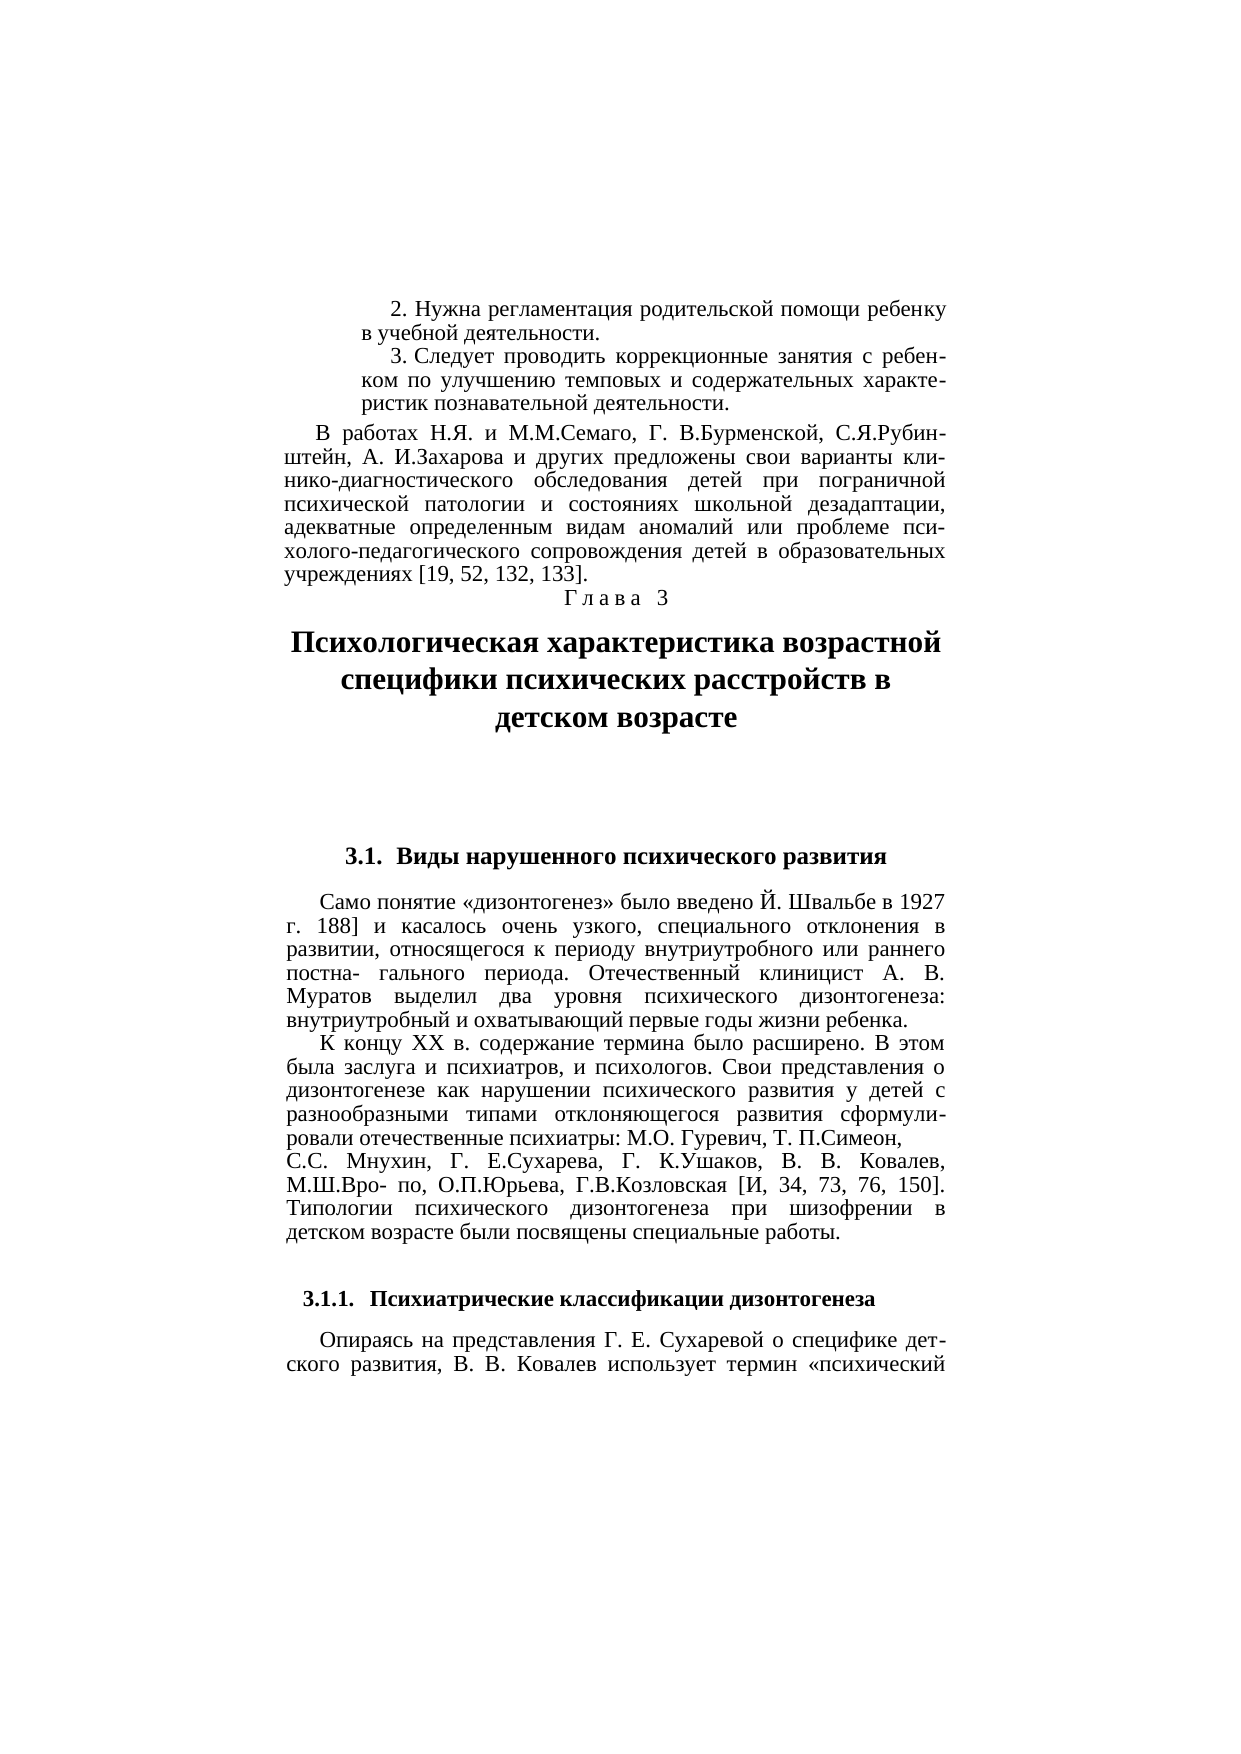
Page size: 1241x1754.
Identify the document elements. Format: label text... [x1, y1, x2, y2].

text Глава 3 [284, 587, 948, 609]
list Психиатрические классификации дизонтогенеза [303, 1288, 948, 1311]
list Виды нарушенного психического развития [284, 844, 948, 869]
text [286, 1329, 946, 1376]
text Само понятие «дизонтогенез» было введено Й. Швальбе в 1927 г. 188] и касалось очень узкого, специального отклонения в развитии, относящегося к периоду внутриутробного или раннего постна- гального периода. Отечественный клиницист А. В. Муратов выделил два уровня психического дизонтогенеза: внутриутробный и охватывающий первые годы жизни ребенка. [286, 891, 946, 1032]
text С.С. Мнухин, Г. Е.Сухарева, Г. К.Ушаков, В. В. Ковалев, М.Ш.Вро- по, О.П.Юрьева, Г.В.Козловская [И, 34, 73, 76, 150]. Типологии психического дизонтогенеза при шизофрении в детском возрасте были посвящены специальные работы. [286, 1150, 946, 1244]
list Следует проводить коррекционные занятия с ребенком по улучшению темповых и содержательных характеристик познавательной деятельности. [361, 345, 946, 416]
text В работах Н.Я. и М.М.Семаго, Г. В.Бурменской, С.Я.Рубинштейн, А. И.Захарова и других предложены свои варианты кли- нико-диагностического обследования детей при пограничной психической патологии и состояниях школьной дезадаптации, адекватные определенным видам аномалий или проблеме пси- холого-педагогического сопровождения детей в образовательных учреждениях [19, 52, 132, 133]. [284, 422, 946, 587]
list Нужна регламентация родительской помощи ребенку в учебной деятельности. [361, 298, 946, 345]
text Психологическая характеристика возрастной специфики психических расстройств в детском возрасте [284, 622, 948, 734]
text К концу XX в. содержание термина было расширено. В этом была заслуга и психиатров, и психологов. Свои представления о дизонтогенезе как нарушении психического развития у детей с разнообразными типами отклоняющегося развития сформулировали отечественные психиатры: М.О. Гуревич, Т. П.Симеон, [286, 1032, 946, 1150]
